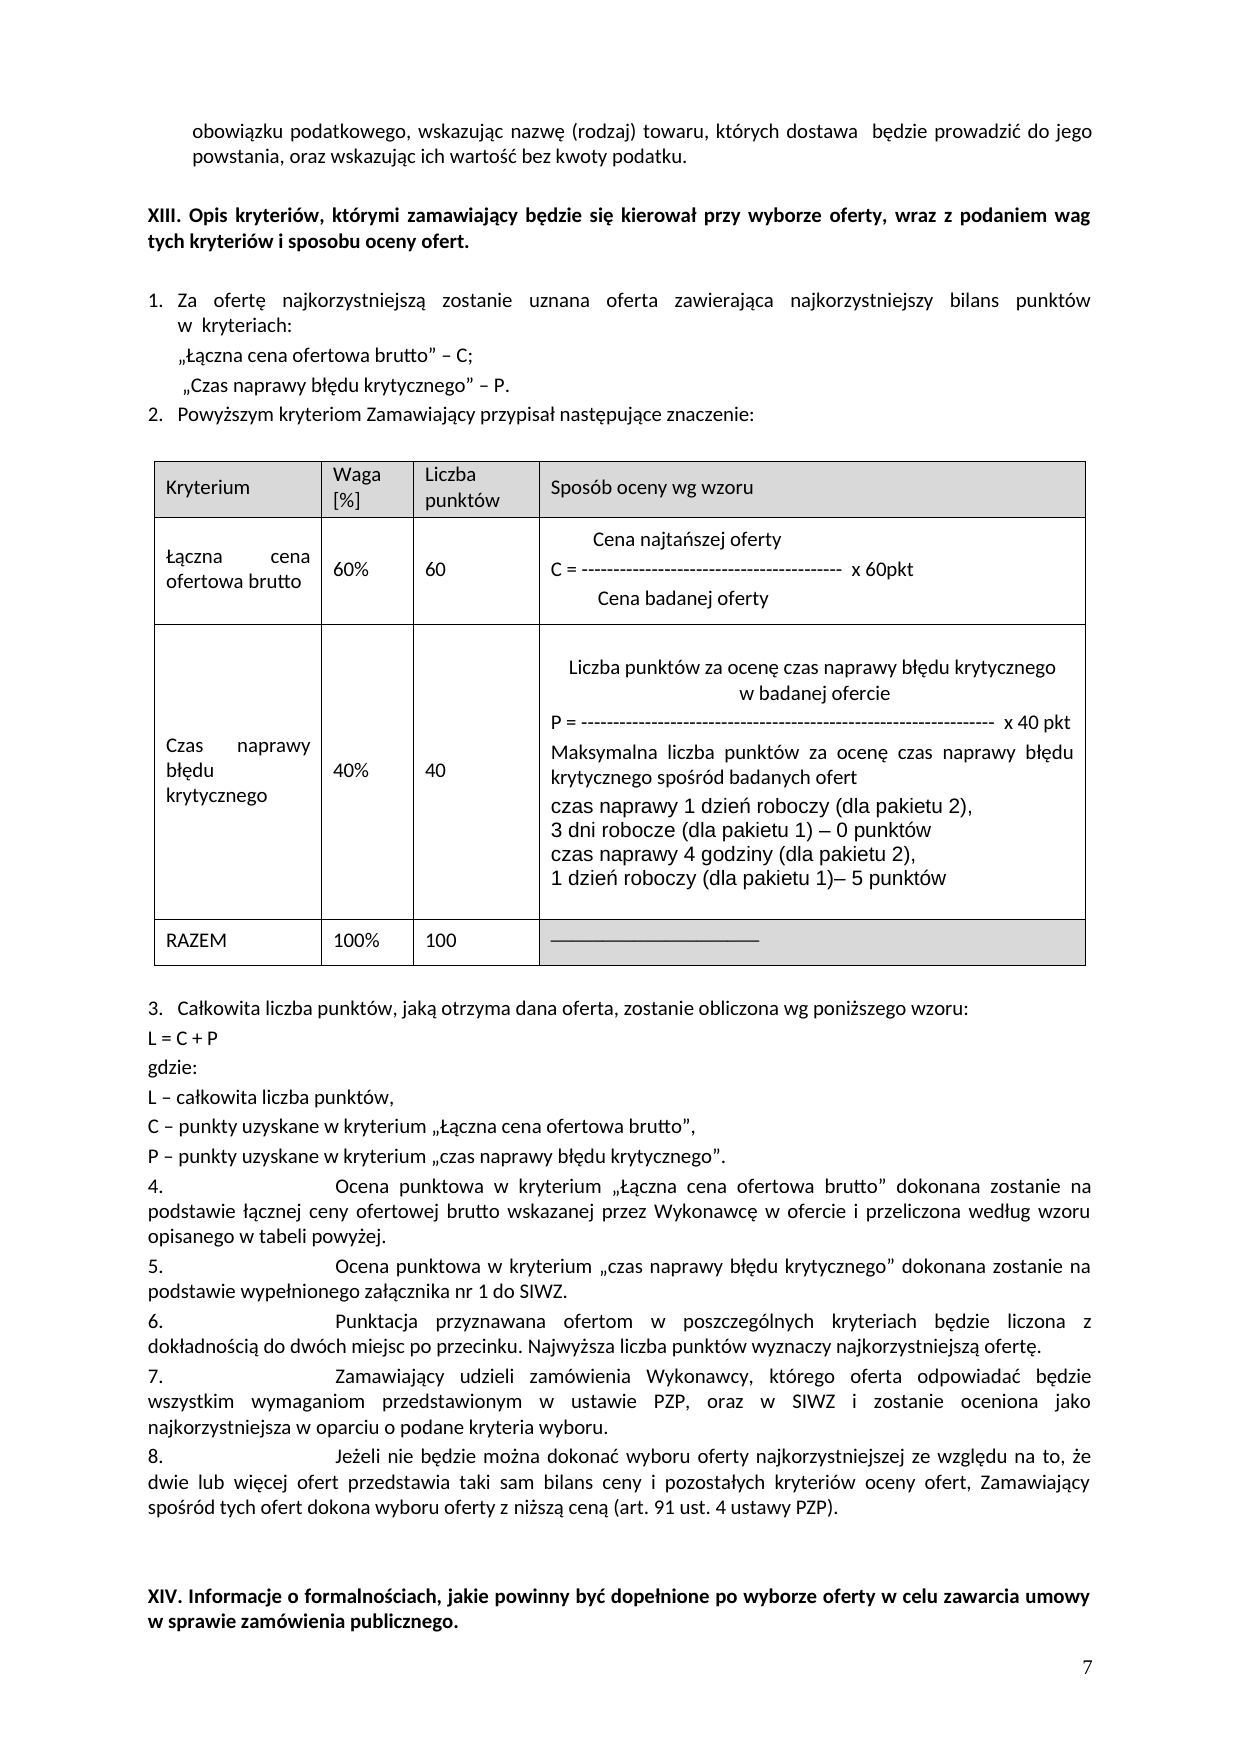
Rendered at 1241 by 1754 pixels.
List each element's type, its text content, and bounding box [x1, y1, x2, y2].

table_cell 40 [414, 625, 539, 919]
list Ocena punktowa w kryterium „czas naprawy błędu krytycznego” dokonana zostanie na podstawie wypełnionego załącznika nr 1 do SIWZ. [148, 1253, 1092, 1304]
table_cell Czas naprawy błędu krytycznego [155, 625, 321, 919]
table_cell ──────────────────── [540, 920, 1085, 965]
list Za ofertę najkorzystniejszą zostanie uznana oferta zawierająca najkorzystniejszy bilans punktów w kryteriach: [148, 287, 1092, 338]
text XIII. Opis kryteriów, którymi zamawiający będzie się kierował przy wyborze oferty, wraz z podaniem wag tych kryteriów i sposobu oceny ofert. [148, 203, 1092, 253]
table_cell 60% [322, 518, 413, 624]
list Powyższym kryteriom Zamawiający przypisał następujące znaczenie: [148, 401, 1092, 427]
table_cell Łączna cena ofertowa brutto [155, 518, 321, 624]
list Ocena punktowa w kryterium „Łączna cena ofertowa brutto” dokonana zostanie na podstawie łącznej ceny ofertowej brutto wskazanej przez Wykonawcę w ofercie i przeliczona według wzoru opisanego w tabeli powyżej. [148, 1173, 1092, 1249]
table_header Kryterium [155, 462, 321, 517]
list Zamawiający udzieli zamówienia Wykonawcy, którego oferta odpowiadać będzie wszystkim wymaganiom przedstawionym w ustawie PZP, oraz w SIWZ i zostanie oceniona jako najkorzystniejsza w oparciu o podane kryteria wyboru. [148, 1363, 1092, 1439]
table_header Sposób oceny wg wzoru [540, 462, 1085, 517]
list Całkowita liczba punktów, jaką otrzyma dana oferta, zostanie obliczona wg poniższego wzoru: [148, 995, 1092, 1021]
table_cell 60 [414, 518, 539, 624]
table_cell 40% [322, 625, 413, 919]
table_cell 100 [414, 920, 539, 965]
table_cell Liczba punktów za ocenę czas naprawy błędu krytycznego w badanej ofercie P = ----------------------------------------------------------------- x 40 pkt Maksymalna liczba punktów za ocenę czas naprawy błędu krytycznego spośród badanych ofert czas naprawy 1 dzień roboczy (dla pakietu 2), 3 dni robocze (dla pakietu 1) – 0 punktów czas naprawy 4 godziny (dla pakietu 2), 1 dzień roboczy (dla pakietu 1)– 5 punktów [540, 625, 1085, 919]
list Jeżeli nie będzie można dokonać wyboru oferty najkorzystniejszej ze względu na to, że dwie lub więcej ofert przedstawia taki sam bilans ceny i pozostałych kryteriów oceny ofert, Zamawiający spośród tych ofert dokona wyboru oferty z niższą ceną (art. 91 ust. 4 ustawy PZP). [148, 1444, 1092, 1520]
list Punktacja przyznawana ofertom w poszczególnych kryteriach będzie liczona z dokładnością do dwóch miejsc po przecinku. Najwyższa liczba punktów wyznaczy najkorzystniejszą ofertę. [148, 1308, 1092, 1359]
table_cell 100% [322, 920, 413, 965]
text L = C + P [148, 1025, 1092, 1050]
text C – punkty uzyskane w kryterium „Łączna cena ofertowa brutto”, [148, 1114, 1092, 1139]
text gdzie: [148, 1054, 1092, 1080]
text „Czas naprawy błędu krytycznego” – P. [177, 372, 1092, 397]
table_header Waga [%] [322, 462, 413, 517]
text XIV. Informacje o formalnościach, jakie powinny być dopełnione po wyborze oferty w celu zawarcia umowy w sprawie zamówienia publicznego. [148, 1583, 1092, 1634]
table_header Liczba punktów [414, 462, 539, 517]
text L – całkowita liczba punktów, [148, 1084, 1092, 1109]
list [148, 118, 1092, 169]
table_cell Cena najtańszej oferty C = ----------------------------------------- x 60pkt Cena badanej oferty [540, 518, 1085, 624]
table_cell RAZEM [155, 920, 321, 965]
text P – punkty uzyskane w kryterium „czas naprawy błędu krytycznego”. [148, 1143, 1092, 1169]
text „Łączna cena ofertowa brutto” – C; [177, 342, 1092, 368]
